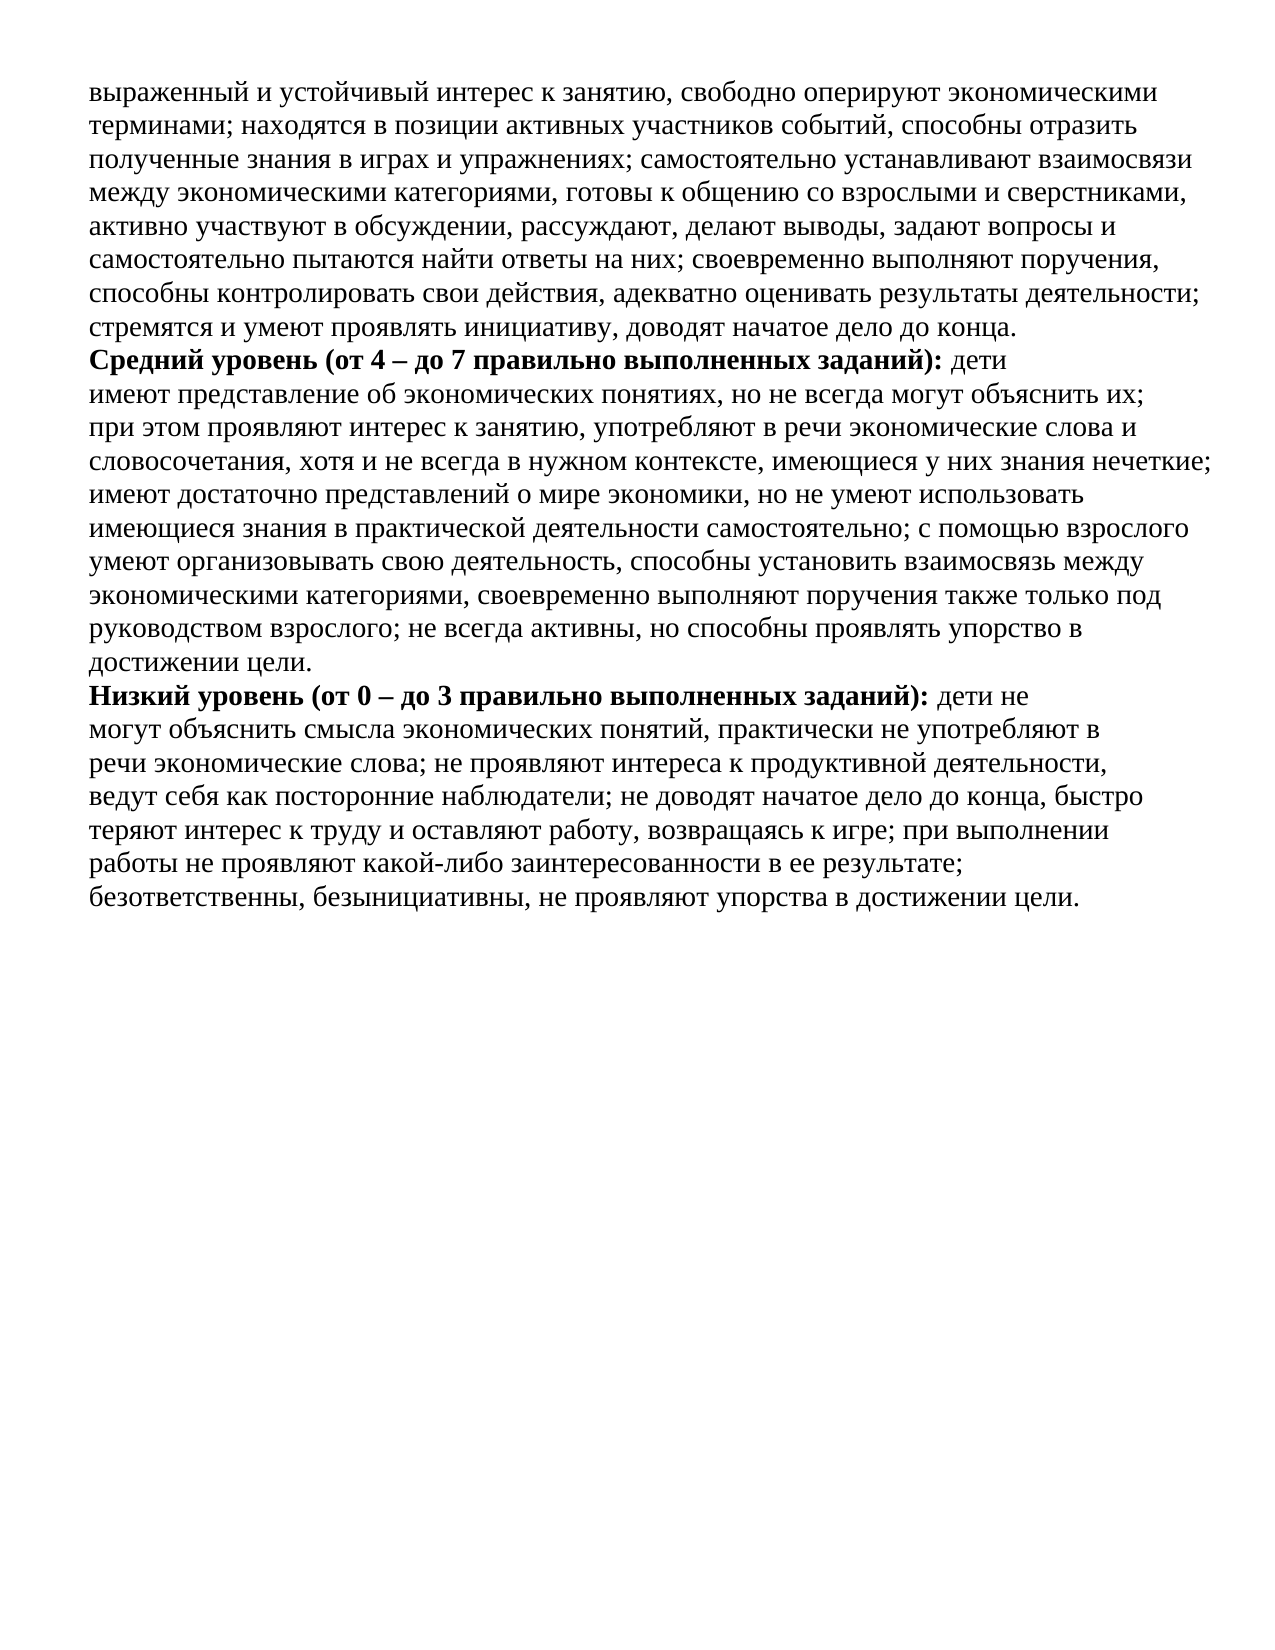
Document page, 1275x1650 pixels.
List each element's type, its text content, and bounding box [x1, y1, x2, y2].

text теряют интерес к труду и оставляют работу, возвращаясь к игре; при выполнении [89, 812, 1226, 845]
text имеют представление об экономических понятиях, но не всегда могут объяснить их; [89, 376, 1226, 409]
text словосочетания, хотя и не всегда в нужном контексте, имеющиеся у них знания нечеткие; имеют достаточно представлений о мире экономики, но не умеют использовать имеющиеся знания в практической деятельности самостоятельно; с помощью взрослого умеют организовывать свою деятельность, способны установить взаимосвязь между экономическими категориями, своевременно выполняют поручения также только под руководством взрослого; не всегда активны, но способны проявлять упорство в достижении цели. [89, 443, 1226, 678]
text могут объяснить смысла экономических понятий, практически не употребляют в [89, 711, 1226, 745]
text речи экономические слова; не проявляют интереса к продуктивной деятельности, [89, 745, 1226, 778]
text Средний уровень (от 4 – до 7 правильно выполненных заданий): дети [89, 342, 1226, 376]
text при этом проявляют интерес к занятию, употребляют в речи экономические слова и [89, 409, 1226, 443]
text ведут себя как посторонние наблюдатели; не доводят начатое дело до конца, быстро [89, 778, 1226, 812]
text работы не проявляют какой-либо заинтересованности в ее результате; [89, 845, 1226, 879]
text выраженный и устойчивый интерес к занятию, свободно оперируют экономическими терминами; находятся в позиции активных участников событий, способны отразить полученные знания в играх и упражнениях; самостоятельно устанавливают взаимосвязи между экономическими категориями, готовы к общению со взрослыми и сверстниками, активно участвуют в обсуждении, рассуждают, делают выводы, задают вопросы и самостоятельно пытаются найти ответы на них; своевременно выполняют поручения, способны контролировать свои действия, адекватно оценивать результаты деятельности; стремятся и умеют проявлять инициативу, доводят начатое дело до конца. [89, 74, 1226, 342]
text безответственны, безынициативны, не проявляют упорства в достижении цели. [89, 879, 1226, 912]
text Низкий уровень (от 0 – до 3 правильно выполненных заданий): дети не [89, 678, 1226, 711]
